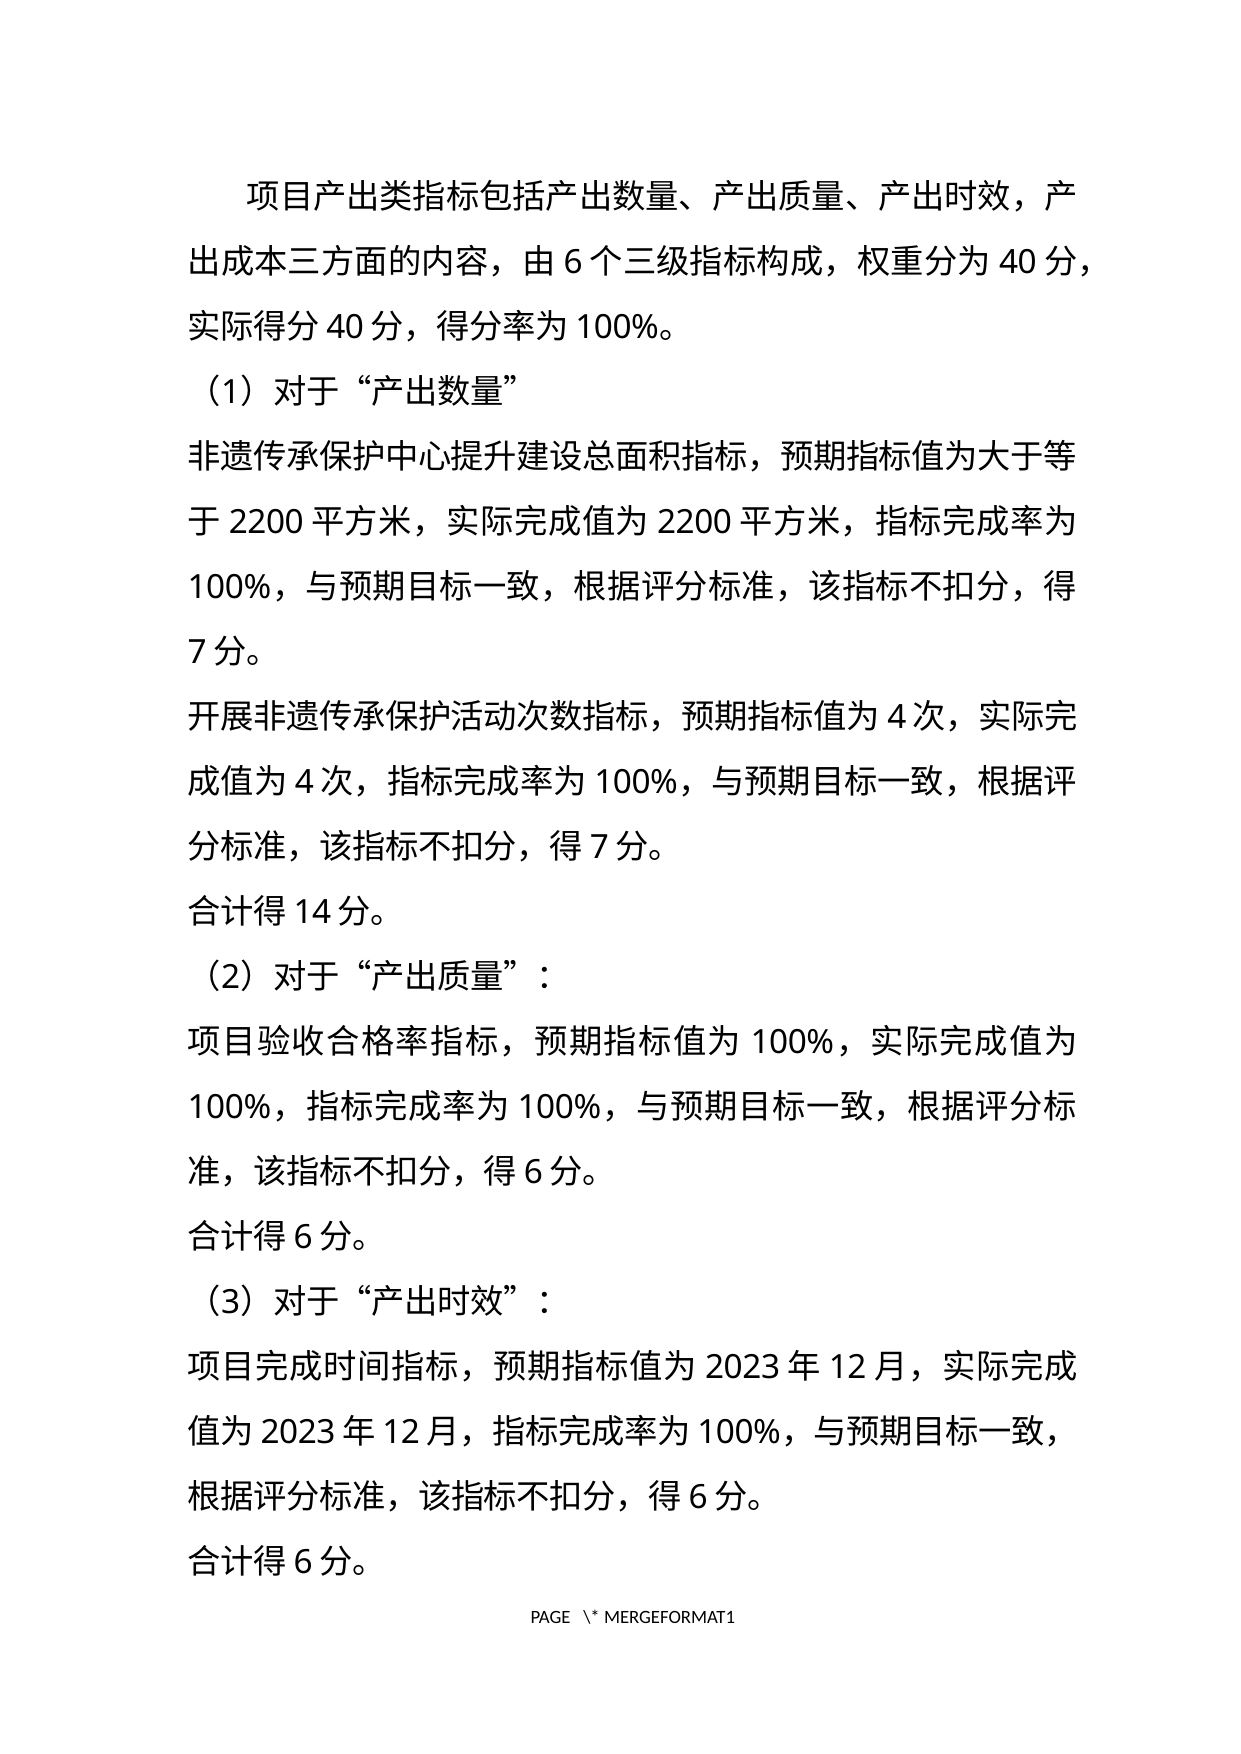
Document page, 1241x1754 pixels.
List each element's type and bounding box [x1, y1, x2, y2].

text [187, 162, 1078, 1592]
